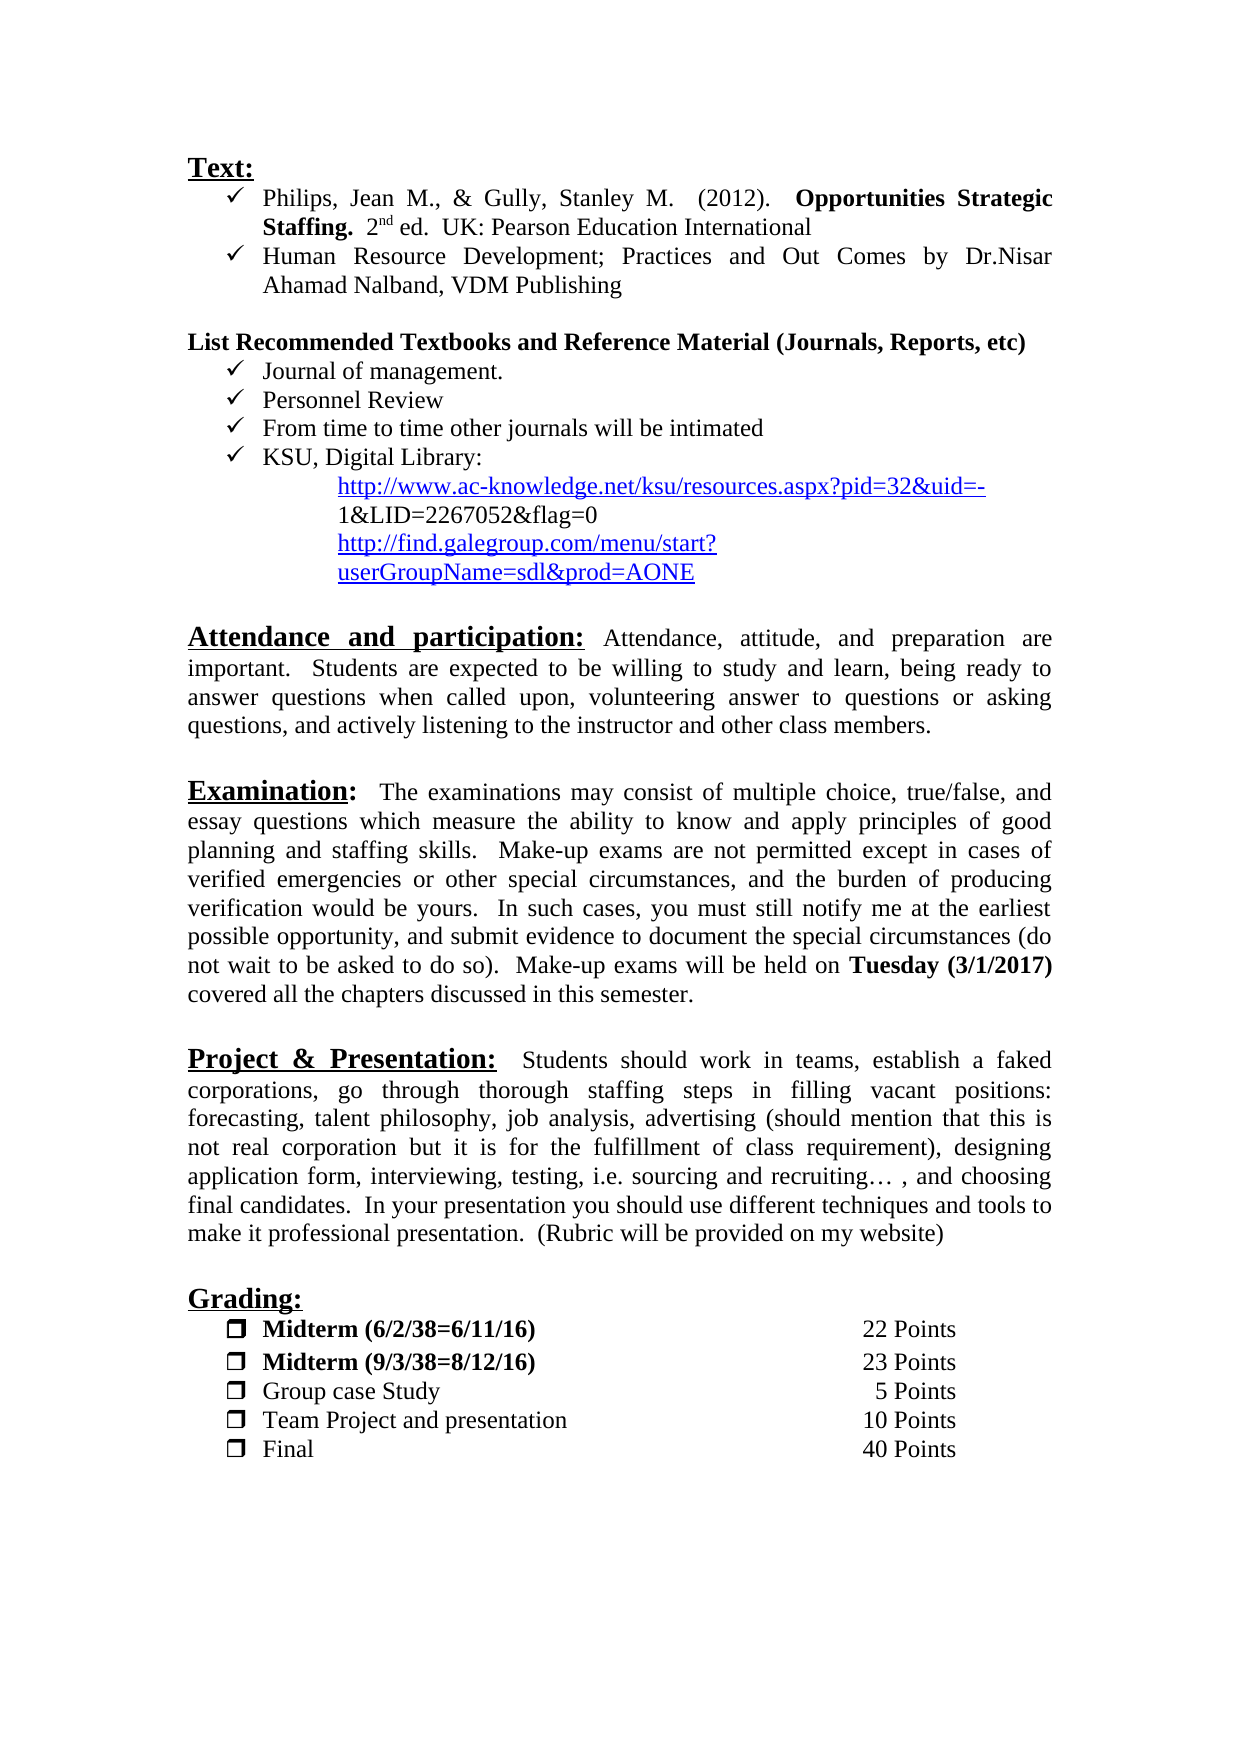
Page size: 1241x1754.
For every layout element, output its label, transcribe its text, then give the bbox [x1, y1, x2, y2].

list http://find.galegroup.com/menu/start?userGroupName=sdl&prod=AONE [337, 528, 1053, 586]
list Human Resource Development; Practices and Out Comes by Dr.Nisar Ahamad Nalband, VDM Publishing [225, 241, 1053, 298]
text Text: [187, 150, 1053, 183]
text Grading: [187, 1281, 1053, 1314]
list KSU, Digital Library: [225, 442, 1053, 471]
list Final 40 Points [225, 1434, 1053, 1462]
list Group case Study 5 Points [225, 1376, 1053, 1405]
text List Recommended Textbooks and Reference Material (Journals, Reports, etc) [187, 327, 1053, 356]
text Attendance and participation: Attendance, attitude, and preparation are important. Students are expected to be willing to study and learn, being ready to answer questions when called upon, volunteering answer to questions or asking questions, and actively listening to the instructor and other class members. [187, 619, 1053, 739]
list Personnel Review [225, 385, 1053, 413]
list From time to time other journals will be intimated [225, 413, 1053, 442]
list Journal of management. [225, 356, 1053, 385]
list Midterm (6/2/38=6/11/16) 22 Points [225, 1314, 1053, 1343]
list Midterm (9/3/38=8/12/16) 23 Points [225, 1347, 1053, 1376]
text Examination: The examinations may consist of multiple choice, true/false, and essay questions which measure the ability to know and apply principles of good planning and staffing skills. Make-up exams are not permitted except in cases of verified emergencies or other special circumstances, and the burden of producing verification would be yours. In such cases, you must still notify me at the earliest possible opportunity, and submit evidence to document the special circumstances (do not wait to be asked to do so). Make-up exams will be held on Tuesday (3/1/2017) covered all the chapters discussed in this semester. [187, 773, 1053, 1008]
text Project & Presentation: Students should work in teams, establish a faked corporations, go through thorough staffing steps in filling vacant positions: forecasting, talent philosophy, job analysis, advertising (should mention that this is not real corporation but it is for the fulfillment of class requirement), designing application form, interviewing, testing, i.e. sourcing and recruiting… , and choosing final candidates. In your presentation you should use different techniques and tools to make it professional presentation. (Rubric will be provided on my website) [187, 1041, 1053, 1247]
list Philips, Jean M., & Gully, Stanley M. (2012). Opportunities Strategic Staffing. 2nd ed. UK: Pearson Education International [225, 183, 1053, 241]
list Team Project and presentation 10 Points [225, 1405, 1053, 1434]
list http://www.ac-knowledge.net/ksu/resources.aspx?pid=32&uid=-1&LID=2267052&flag=0 [337, 471, 1053, 528]
